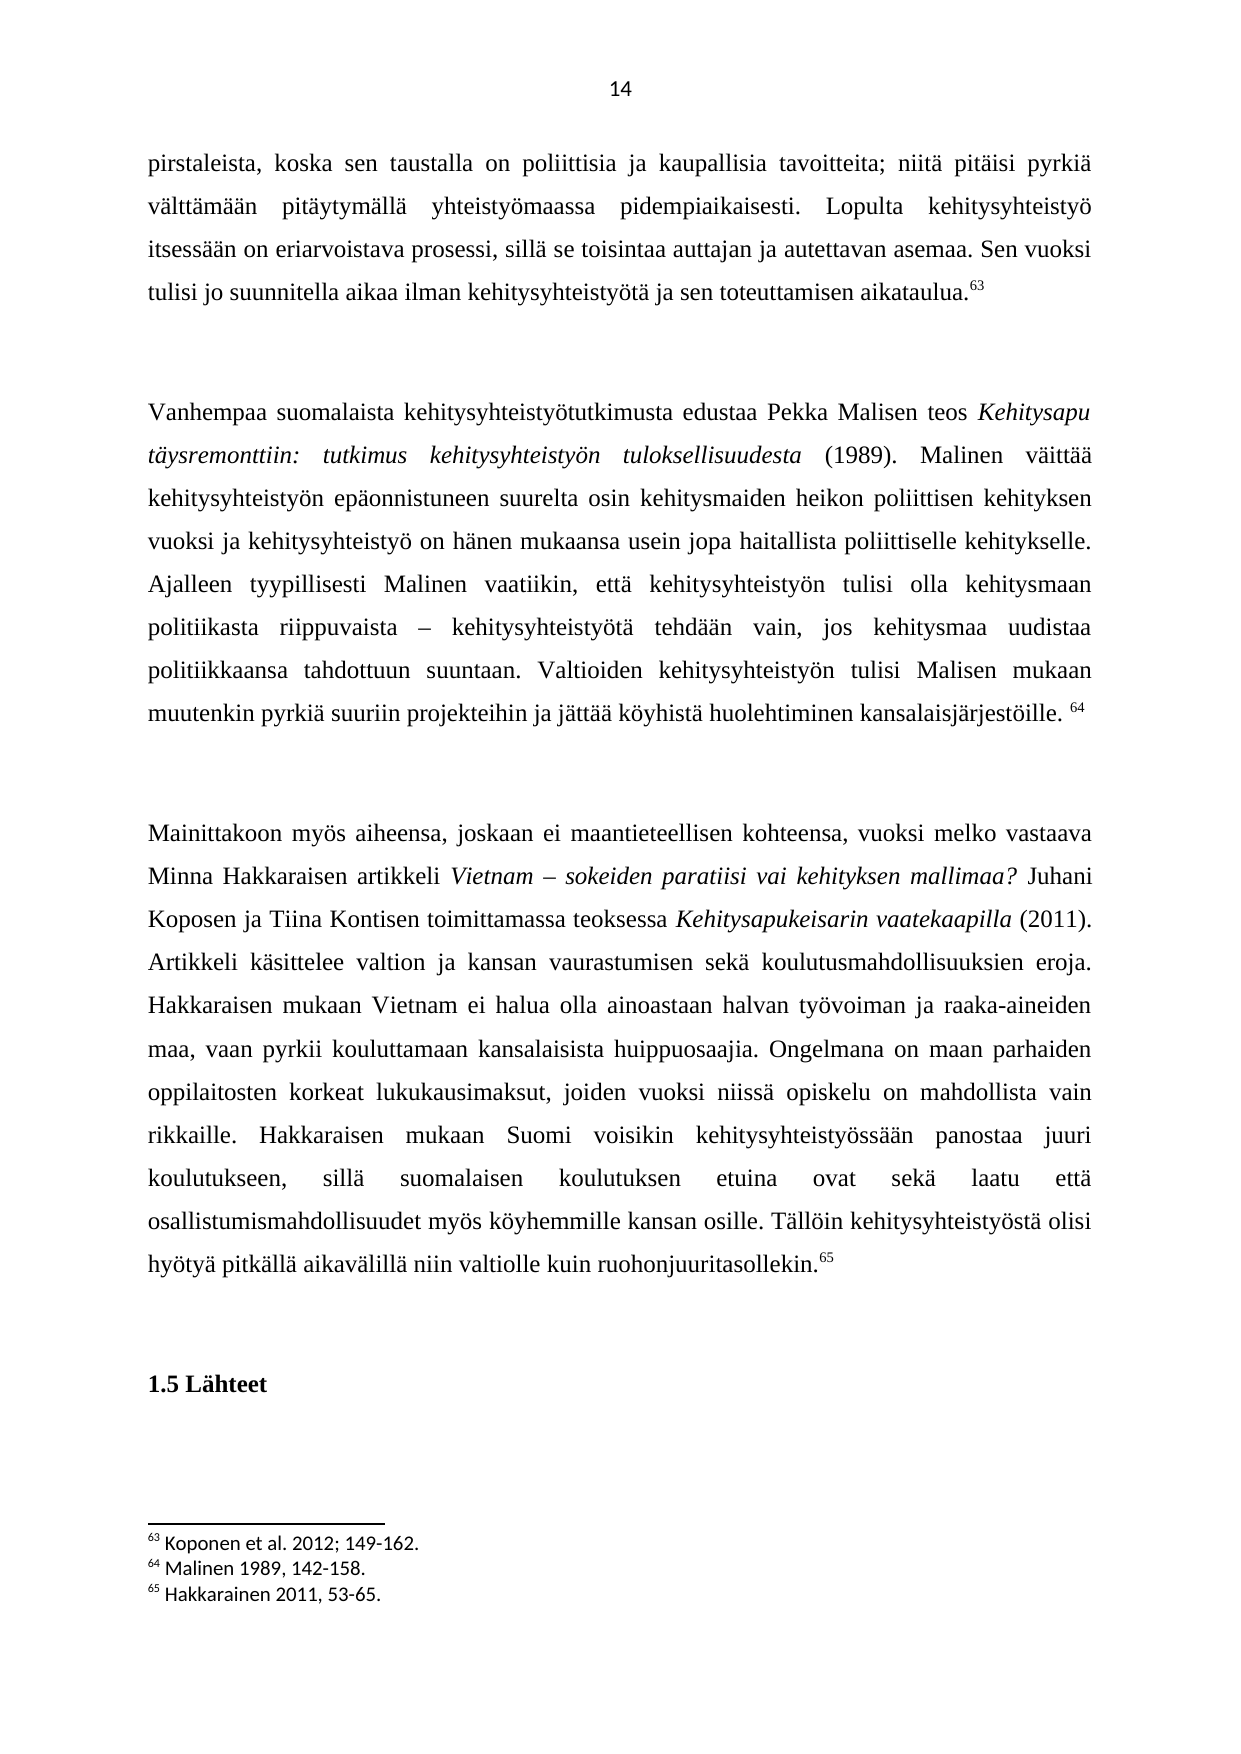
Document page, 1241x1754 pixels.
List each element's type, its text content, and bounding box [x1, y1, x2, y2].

subtitle 1.5 Lähteet [148, 1369, 1092, 1398]
text Vanhempaa suomalaista kehitysyhteistyötutkimusta edustaa Pekka Malisen teos Kehitysapu täysremonttiin: tutkimus kehitysyhteistyön tuloksellisuudesta (1989). Malinen väittää kehitysyhteistyön epäonnistuneen suurelta osin kehitysmaiden heikon poliittisen kehityksen vuoksi ja kehitysyhteistyö on hänen mukaansa usein jopa haitallista poliittiselle kehitykselle. Ajalleen tyypillisesti Malinen vaatiikin, että kehitysyhteistyön tulisi olla kehitysmaan politiikasta riippuvaista – kehitysyhteistyötä tehdään vain, jos kehitysmaa uudistaa politiikkaansa tahdottuun suuntaan. Valtioiden kehitysyhteistyön tulisi Malisen mukaan muutenkin pyrkiä suuriin projekteihin ja jättää köyhistä huolehtiminen kansalaisjärjestöille. [148, 397, 1092, 727]
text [148, 148, 1092, 306]
text Mainittakoon myös aiheensa, joskaan ei maantieteellisen kohteensa, vuoksi melko vastaava Minna Hakkaraisen artikkeli Vietnam – sokeiden paratiisi vai kehityksen mallimaa? Juhani Koposen ja Tiina Kontisen toimittamassa teoksessa Kehitysapukeisarin vaatekaapilla (2011). Artikkeli käsittelee valtion ja kansan vaurastumisen sekä koulutusmahdollisuuksien eroja. Hakkaraisen mukaan Vietnam ei halua olla ainoastaan halvan työvoiman ja raaka-aineiden maa, vaan pyrkii kouluttamaan kansalaisista huippuosaajia. Ongelmana on maan parhaiden oppilaitosten korkeat lukukausimaksut, joiden vuoksi niissä opiskelu on mahdollista vain rikkaille. Hakkaraisen mukaan Suomi voisikin kehitysyhteistyössään panostaa juuri koulutukseen, sillä suomalaisen koulutuksen etuina ovat sekä laatu että osallistumismahdollisuudet myös köyhemmille kansan osille. Tällöin kehitysyhteistyöstä olisi hyötyä pitkällä aikavälillä niin valtiolle kuin ruohonjuuritasollekin. [148, 818, 1092, 1278]
